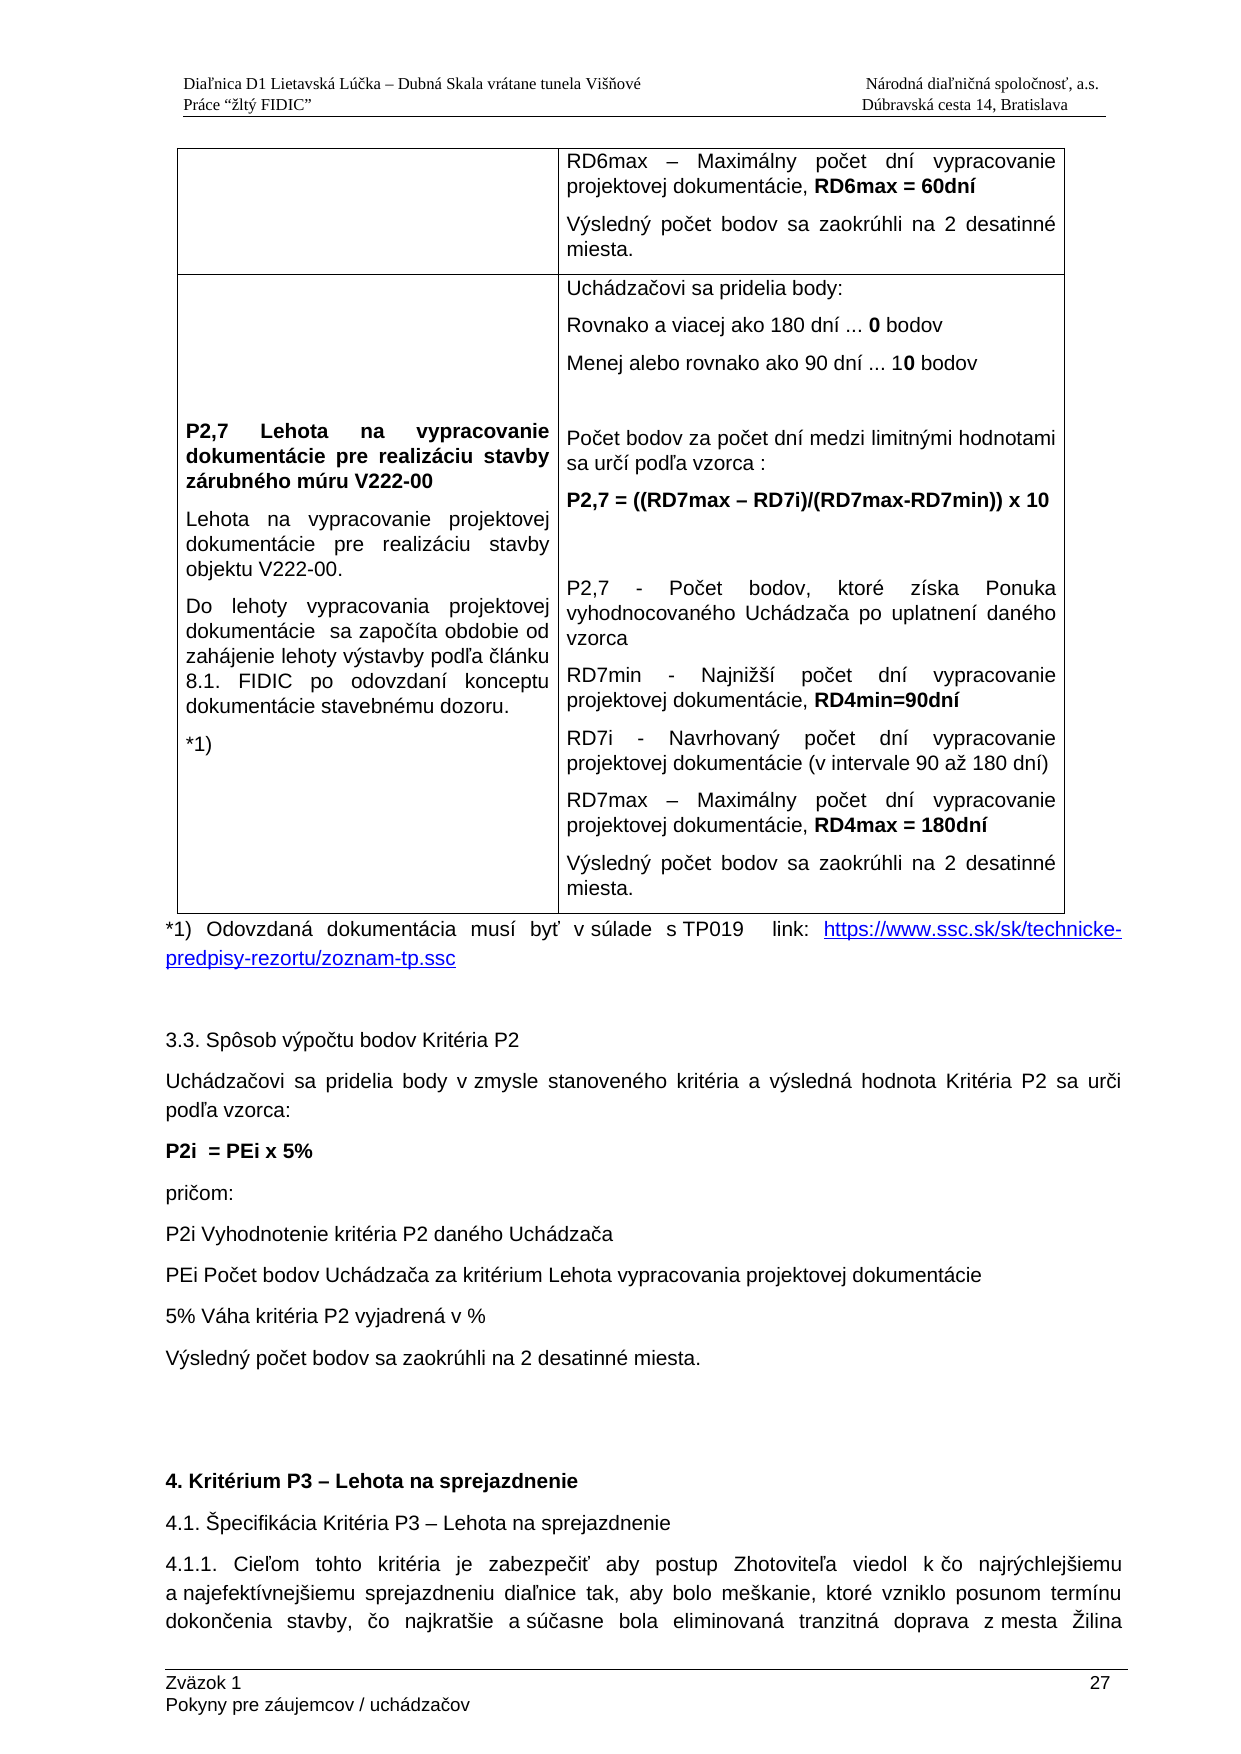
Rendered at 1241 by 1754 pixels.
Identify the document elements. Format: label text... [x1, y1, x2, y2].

text P2i = PEi x 5% [165, 1136, 1122, 1165]
text Uchádzačovi sa pridelia body v zmysle stanoveného kritéria a výsledná hodnota Kritéria P2 sa urči podľa vzorca: [165, 1066, 1122, 1123]
text Výsledný počet bodov sa zaokrúhli na 2 desatinné miesta. [165, 1342, 1122, 1371]
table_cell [178, 149, 558, 274]
table_cell Uchádzačovi sa pridelia body: Rovnako a viacej ako 180 dní ... 0 bodov Menej alebo rovnako ako 90 dní ... 10 bodov Počet bodov za počet dní medzi limitnými hodnotami sa určí podľa vzorca : P2,7 = ((RD7max – RD7i)/(RD7max-RD7min)) x 10 P2,7 - Počet bodov, ktoré získa Ponuka vyhodnocovaného Uchádzača po uplatnení daného vzorca RD7min - Najnižší počet dní vypracovanie projektovej dokumentácie, RD4min=90dní RD7i - Navrhovaný počet dní vypracovanie projektovej dokumentácie (v intervale 90 až 180 dní) RD7max – Maximálny počet dní vypracovanie projektovej dokumentácie, RD4max = 180dní Výsledný počet bodov sa zaokrúhli na 2 desatinné miesta. [559, 275, 1064, 912]
text 5% Váha kritéria P2 vyjadrená v % [165, 1301, 1122, 1330]
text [165, 1548, 1122, 1635]
text 4.1. Špecifikácia Kritéria P3 – Lehota na sprejazdnenie [165, 1507, 1122, 1536]
text P2i Vyhodnotenie kritéria P2 daného Uchádzača [165, 1218, 1122, 1247]
text 4. Kritérium P3 – Lehota na sprejazdnenie [165, 1466, 1122, 1495]
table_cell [559, 149, 1064, 274]
text 3.3. Spôsob výpočtu bodov Kritéria P2 [165, 1025, 1122, 1053]
table_cell P2,7 Lehota na vypracovanie dokumentácie pre realizáciu stavby zárubného múru V222-00 Lehota na vypracovanie projektovej dokumentácie pre realizáciu stavby objektu V222-00. Do lehoty vypracovania projektovej dokumentácie sa započíta obdobie od zahájenie lehoty výstavby podľa článku 8.1. FIDIC po odovzdaní konceptu dokumentácie stavebnému dozoru. *1) [178, 275, 558, 912]
text pričom: [165, 1177, 1122, 1206]
text PEi Počet bodov Uchádzača za kritérium Lehota vypracovania projektovej dokumentácie [165, 1260, 1122, 1288]
text *1) Odovzdaná dokumentácia musí byť v súlade s TP019 link: https://www.ssc.sk/sk/technicke-predpisy-rezortu/zoznam-tp.ssc [165, 913, 1122, 971]
